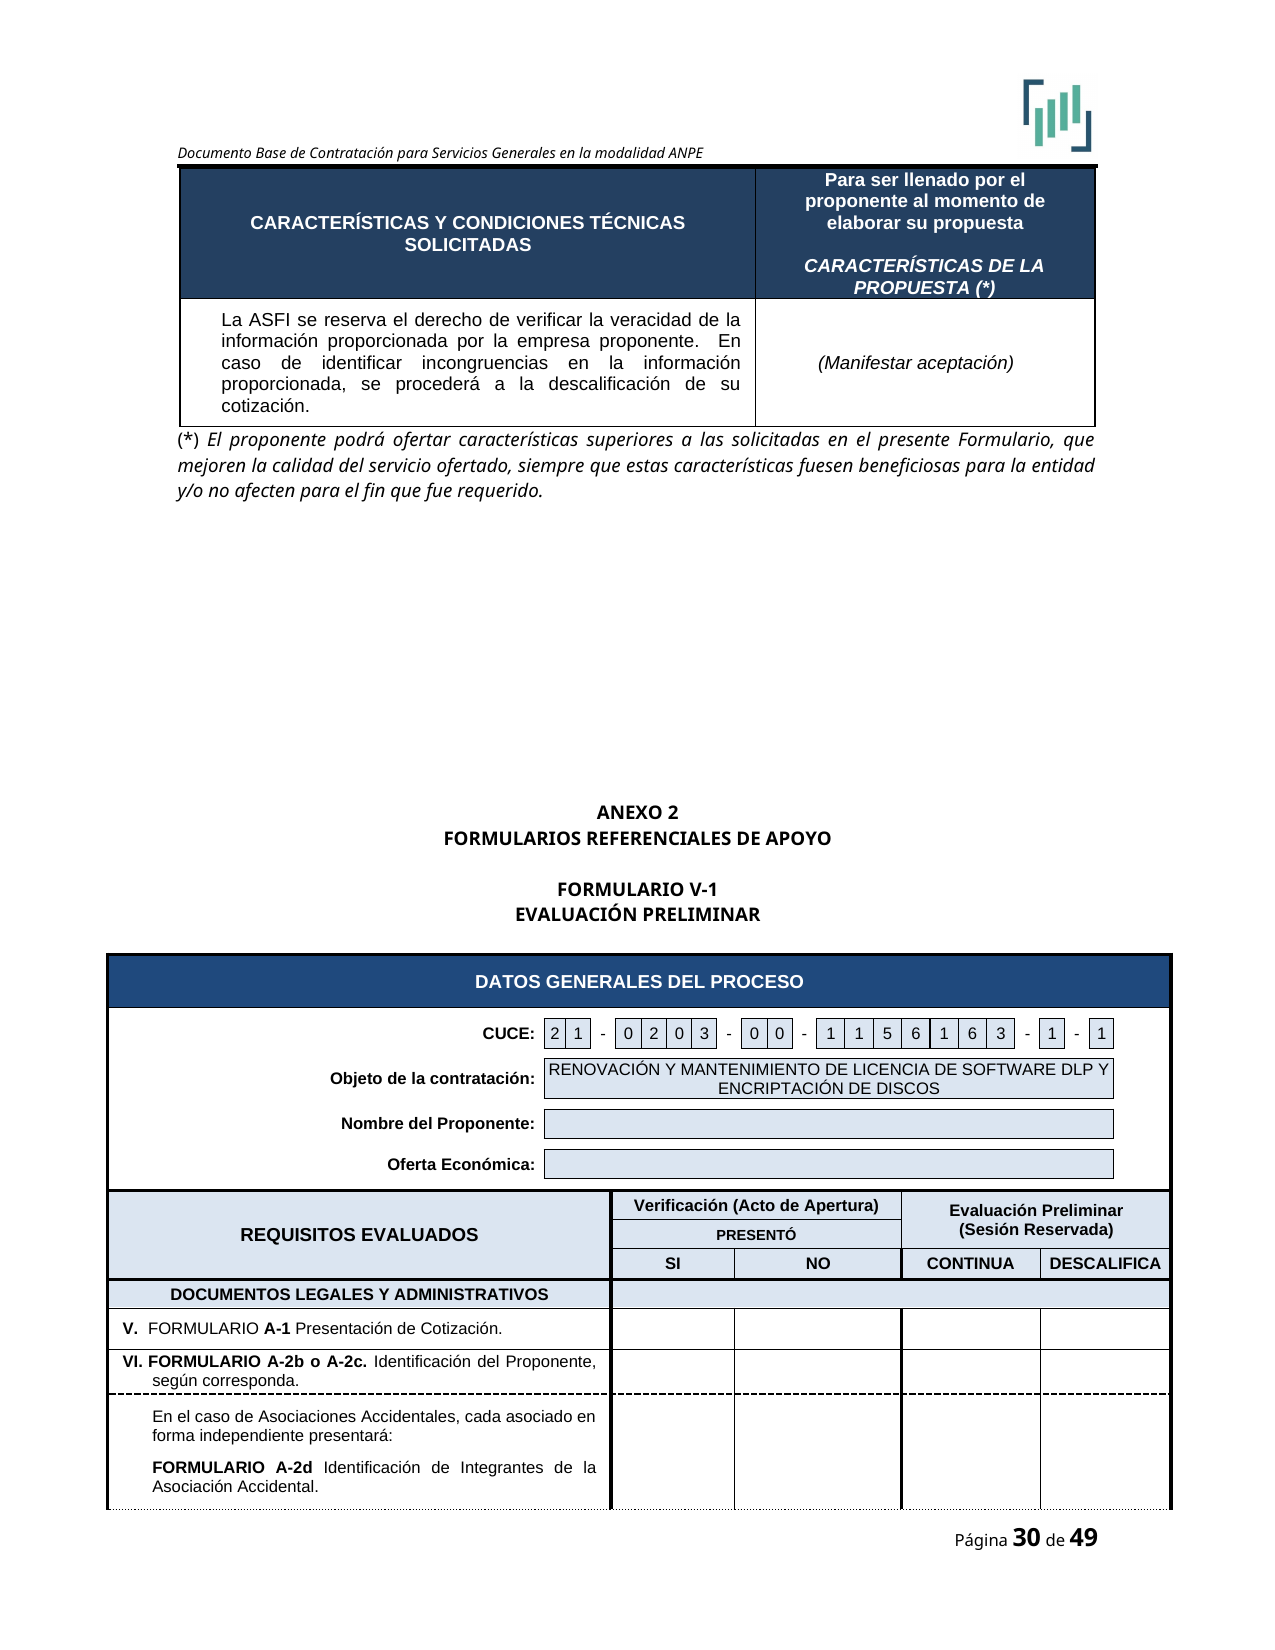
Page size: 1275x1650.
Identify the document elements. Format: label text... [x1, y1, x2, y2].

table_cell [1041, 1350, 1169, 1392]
text EVALUACIÓN PRELIMINAR [177, 902, 1098, 927]
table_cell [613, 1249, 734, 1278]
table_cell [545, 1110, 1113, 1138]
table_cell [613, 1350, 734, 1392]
text (*) El proponente podrá ofertar características superiores a las solicitadas en el presente Formulario, que mejoren la calidad del servicio ofertado, siempre que estas características fuesen beneficiosas para la entidad y/o no afecten para el fin que fue requerido. [177, 427, 1098, 503]
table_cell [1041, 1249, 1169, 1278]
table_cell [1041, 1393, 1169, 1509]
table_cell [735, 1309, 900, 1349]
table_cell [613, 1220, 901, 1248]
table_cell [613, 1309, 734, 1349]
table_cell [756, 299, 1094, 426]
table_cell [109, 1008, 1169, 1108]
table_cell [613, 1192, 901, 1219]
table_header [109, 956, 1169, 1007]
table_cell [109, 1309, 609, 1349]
text FORMULARIOS REFERENCIALES DE APOYO [177, 825, 1098, 851]
picture [1017, 73, 1098, 159]
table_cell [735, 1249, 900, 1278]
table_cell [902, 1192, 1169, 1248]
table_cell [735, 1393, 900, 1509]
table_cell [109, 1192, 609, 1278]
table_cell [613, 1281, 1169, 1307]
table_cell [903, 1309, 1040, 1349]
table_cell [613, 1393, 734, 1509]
text FORMULARIO V-1 [177, 876, 1098, 902]
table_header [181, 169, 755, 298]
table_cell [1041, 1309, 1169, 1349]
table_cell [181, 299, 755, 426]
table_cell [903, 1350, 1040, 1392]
text ANEXO 2 [177, 799, 1098, 825]
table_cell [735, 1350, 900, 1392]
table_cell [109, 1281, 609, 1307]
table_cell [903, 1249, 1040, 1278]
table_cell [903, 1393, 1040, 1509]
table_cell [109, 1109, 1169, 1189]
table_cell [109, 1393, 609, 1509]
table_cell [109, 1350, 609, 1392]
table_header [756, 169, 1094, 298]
